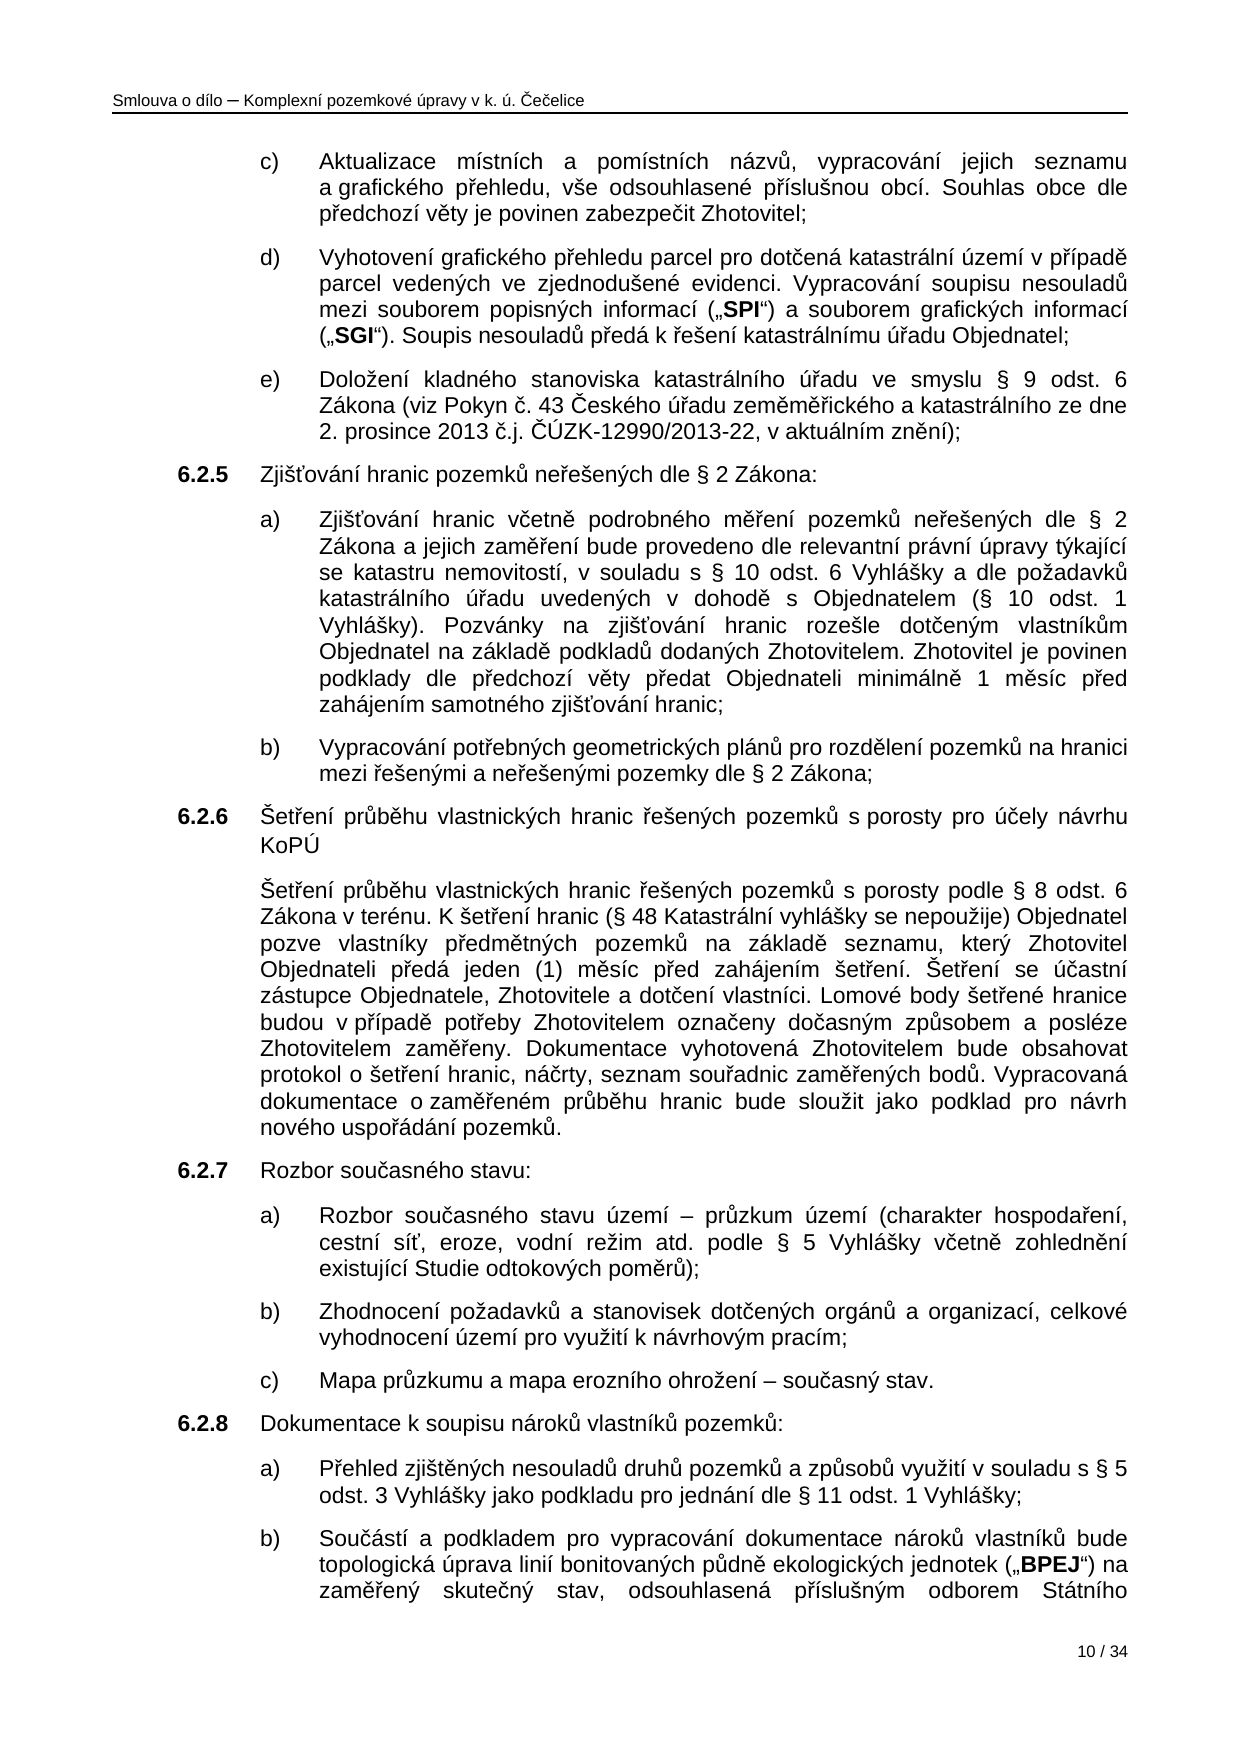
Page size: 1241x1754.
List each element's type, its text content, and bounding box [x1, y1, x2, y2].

list Aktualizace místních a pomístních názvů, vypracování jejich seznamu a grafického přehledu, vše odsouhlasené příslušnou obcí. Souhlas obce dle předchozí věty je povinen zabezpečit Zhotovitel; [260, 148, 1128, 227]
text Šetření průběhu vlastnických hranic řešených pozemků s porosty pro účely návrhu KoPÚ [177, 803, 1128, 858]
list Přehled zjištěných nesouladů druhů pozemků a způsobů využití v souladu s § 5 odst. 3 Vyhlášky jako podkladu pro jednání dle § 11 odst. 1 Vyhlášky; [260, 1455, 1128, 1508]
list Vypracování potřebných geometrických plánů pro rozdělení pozemků na hranici mezi řešenými a neřešenými pozemky dle § 2 Zákona; [260, 734, 1128, 787]
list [260, 1525, 1128, 1604]
list Mapa průzkumu a mapa erozního ohrožení – současný stav. [260, 1367, 1128, 1393]
text Dokumentace k soupisu nároků vlastníků pozemků: [177, 1410, 1128, 1437]
list Zhodnocení požadavků a stanovisek dotčených orgánů a organizací, celkové vyhodnocení území pro využití k návrhovým pracím; [260, 1298, 1128, 1351]
list Doložení kladného stanoviska katastrálního úřadu ve smyslu § 9 odst. 6 Zákona (viz Pokyn č. 43 Českého úřadu zeměměřického a katastrálního ze dne 2. prosince 2013 č.j. ČÚZK-12990/2013-22, v aktuálním znění); [260, 366, 1128, 444]
list Zjišťování hranic včetně podrobného měření pozemků neřešených dle § 2 Zákona a jejich zaměření bude provedeno dle relevantní právní úpravy týkající se katastru nemovitostí, v souladu s § 10 odst. 6 Vyhlášky a dle požadavků katastrálního úřadu uvedených v dohodě s Objednatelem (§ 10 odst. 1 Vyhlášky). Pozvánky na zjišťování hranic rozešle dotčeným vlastníkům Objednatel na základě podkladů dodaných Zhotovitelem. Zhotovitel je povinen podklady dle předchozí věty předat Objednateli minimálně 1 měsíc před zahájením samotného zjišťování hranic; [260, 506, 1128, 717]
list Šetření průběhu vlastnických hranic řešených pozemků s porosty podle § 8 odst. 6 Zákona v terénu. K šetření hranic (§ 48 Katastrální vyhlášky se nepoužije) Objednatel pozve vlastníky předmětných pozemků na základě seznamu, který Zhotovitel Objednateli předá jeden (1) měsíc před zahájením šetření. Šetření se účastní zástupce Objednatele, Zhotovitele a dotčení vlastníci. Lomové body šetřené hranice budou v případě potřeby Zhotovitelem označeny dočasným způsobem a posléze Zhotovitelem zaměřeny. Dokumentace vyhotovená Zhotovitelem bude obsahovat protokol o šetření hranic, náčrty, seznam souřadnic zaměřených bodů. Vypracovaná dokumentace o zaměřeném průběhu hranic bude sloužit jako podklad pro návrh nového uspořádání pozemků. [260, 877, 1128, 1140]
text Rozbor současného stavu: [177, 1157, 1128, 1183]
list Vyhotovení grafického přehledu parcel pro dotčená katastrální území v případě parcel vedených ve zjednodušené evidenci. Vypracování soupisu nesouladů mezi souborem popisných informací („SPI“) a souborem grafických informací („SGI“). Soupis nesouladů předá k řešení katastrálnímu úřadu Objednatel; [260, 243, 1128, 349]
text Zjišťování hranic pozemků neřešených dle § 2 Zákona: [177, 461, 1128, 488]
list Rozbor současného stavu území – průzkum území (charakter hospodaření, cestní síť, eroze, vodní režim atd. podle § 5 Vyhlášky včetně zohlednění existující Studie odtokových poměrů); [260, 1202, 1128, 1281]
